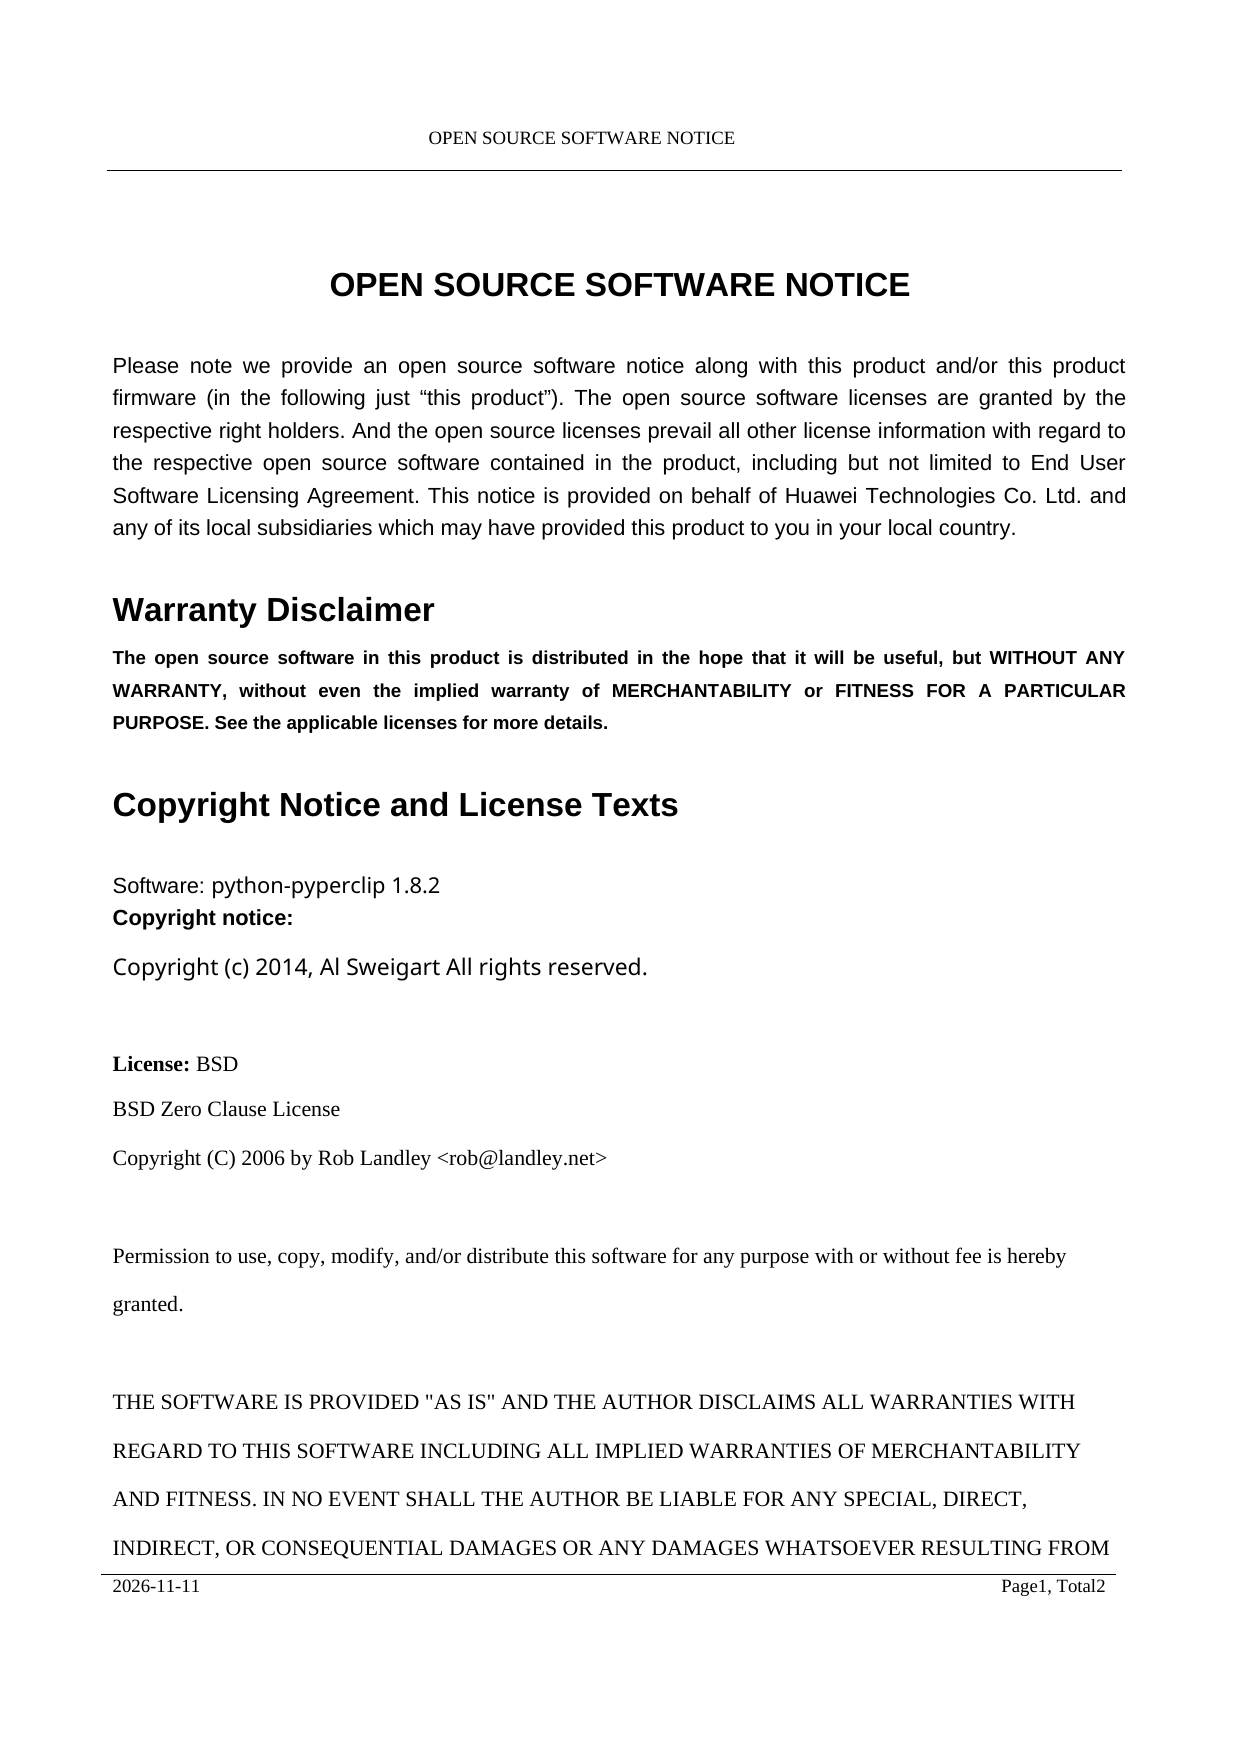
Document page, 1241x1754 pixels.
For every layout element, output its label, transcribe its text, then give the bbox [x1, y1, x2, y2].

text OPEN SOURCE SOFTWARE NOTICE [112, 251, 1128, 316]
text Copyright Notice and License Texts [112, 771, 1128, 836]
text The open source software in this product is distributed in the hope that it will be useful, but WITHOUT ANY WARRANTY, without even the implied warranty of MERCHANTABILITY or FITNESS FOR A PARTICULAR PURPOSE. See the applicable licenses for more details. [112, 641, 1128, 739]
text Warranty Disclaimer [112, 576, 1128, 641]
text Please note we provide an open source software notice along with this product and/or this product firmware (in the following just “this product”). The open source software licenses are granted by the respective right holders. And the open source licenses prevail all other license information with regard to the respective open source software contained in the product, including but not limited to End User Software Licensing Agreement. This notice is provided on behalf of Huawei Technologies Co. Ltd. and any of its local subsidiaries which may have provided this product to you in your local country. [112, 349, 1128, 544]
text Copyright notice: Copyright (c) 2014, Al Sweigart All rights reserved. [112, 901, 1128, 1031]
text Software: python-pyperclip 1.8.2 [112, 869, 1128, 901]
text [112, 1093, 1128, 1564]
text License: BSD [112, 1048, 1128, 1080]
